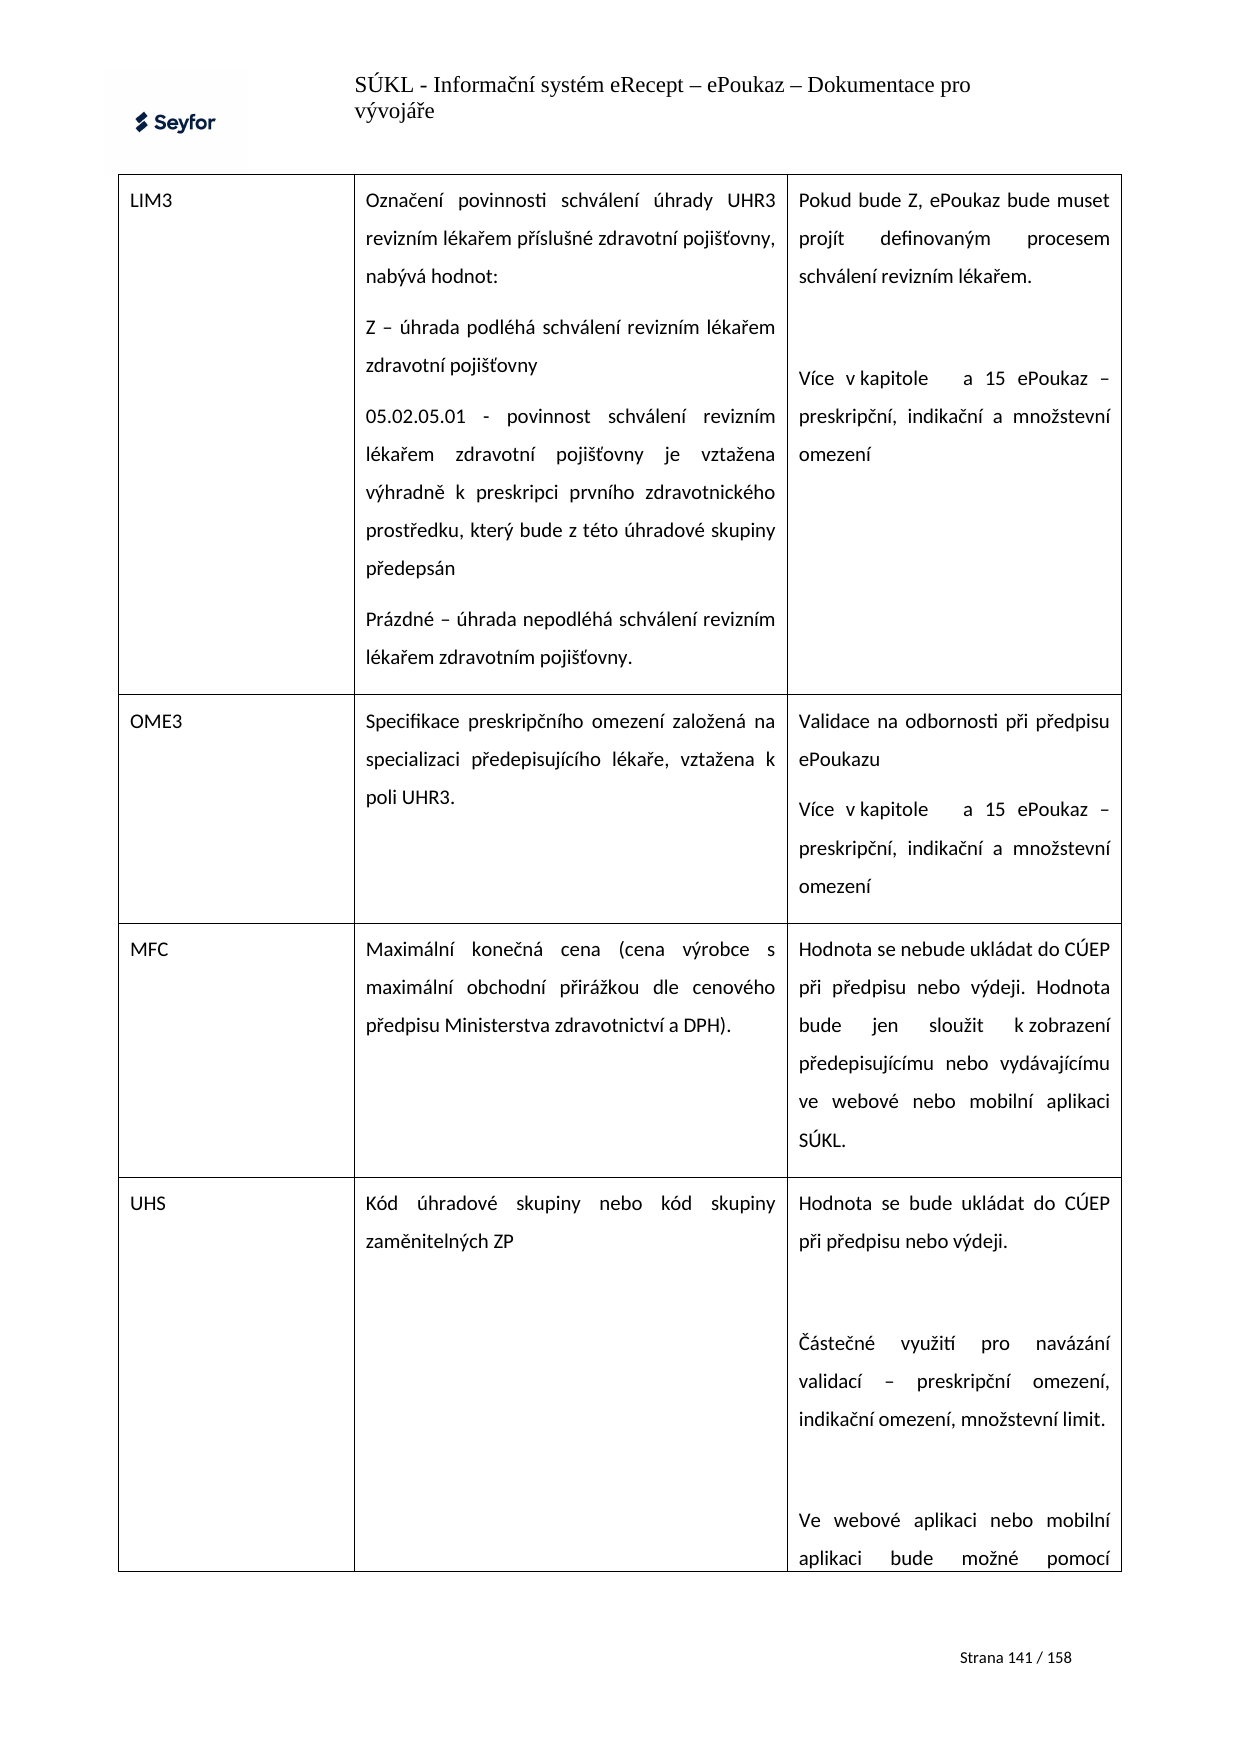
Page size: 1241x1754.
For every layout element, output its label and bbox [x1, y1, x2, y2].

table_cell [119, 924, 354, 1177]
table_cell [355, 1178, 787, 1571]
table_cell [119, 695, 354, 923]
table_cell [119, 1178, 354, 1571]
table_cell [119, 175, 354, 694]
picture [102, 70, 249, 175]
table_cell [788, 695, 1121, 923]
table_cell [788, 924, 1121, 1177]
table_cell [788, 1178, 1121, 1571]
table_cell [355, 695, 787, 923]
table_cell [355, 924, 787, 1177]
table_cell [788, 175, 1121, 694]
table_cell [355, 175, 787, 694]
